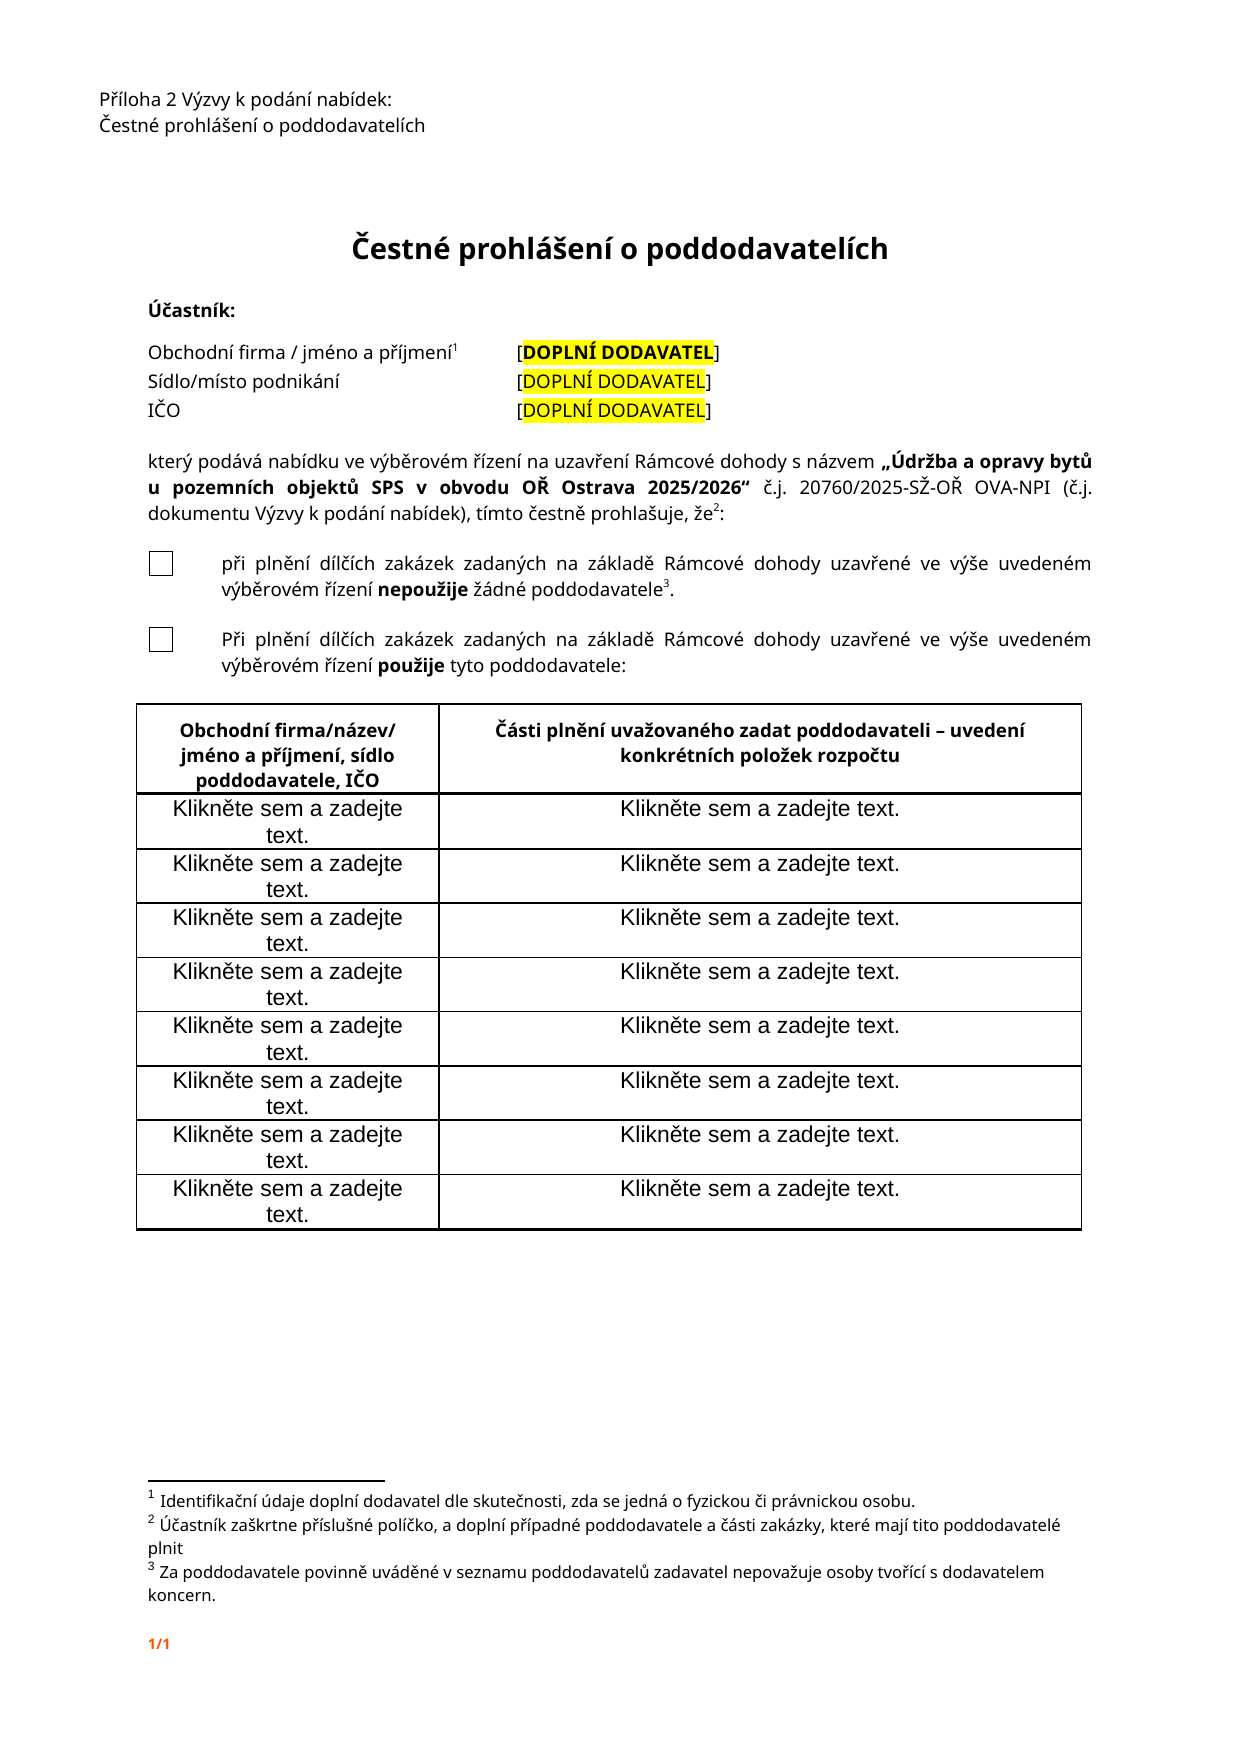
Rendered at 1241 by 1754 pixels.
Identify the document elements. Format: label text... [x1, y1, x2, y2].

table_header Části plnění uvažovaného zadat poddodavateli – uvedení konkrétních položek rozpočtu [440, 705, 1081, 792]
text který podává nabídku ve výběrovém řízení na uzavření Rámcové dohody s názvem „Údržba a opravy bytů u pozemních objektů SPS v obvodu OŘ Ostrava 2025/2026“ č.j. 20760/2025-SŽ-OŘ OVA-NPI (č.j. dokumentu Výzvy k podání nabídek), tímto čestně prohlašuje, že: [148, 449, 1093, 525]
text Obchodní firma / jméno a příjmení [148, 336, 1093, 365]
text Účastník: [148, 293, 1093, 324]
text při plnění dílčích zakázek zadaných na základě Rámcové dohody uzavřené ve výše uvedeném výběrovém řízení nepoužije žádné poddodavatele. [148, 550, 1093, 601]
title Čestné prohlášení o poddodavatelích [148, 228, 1093, 268]
text Při plnění dílčích zakázek zadaných na základě Rámcové dohody uzavřené ve výše uvedeném výběrovém řízení použije tyto poddodavatele: [148, 626, 1093, 677]
table_header Obchodní firma/název/ jméno a příjmení, sídlo poddodavatele, IČO [137, 705, 438, 792]
text IČO [148, 394, 1093, 423]
text Sídlo/místo podnikání [DOPLNÍ DODAVATEL] [148, 365, 1093, 394]
